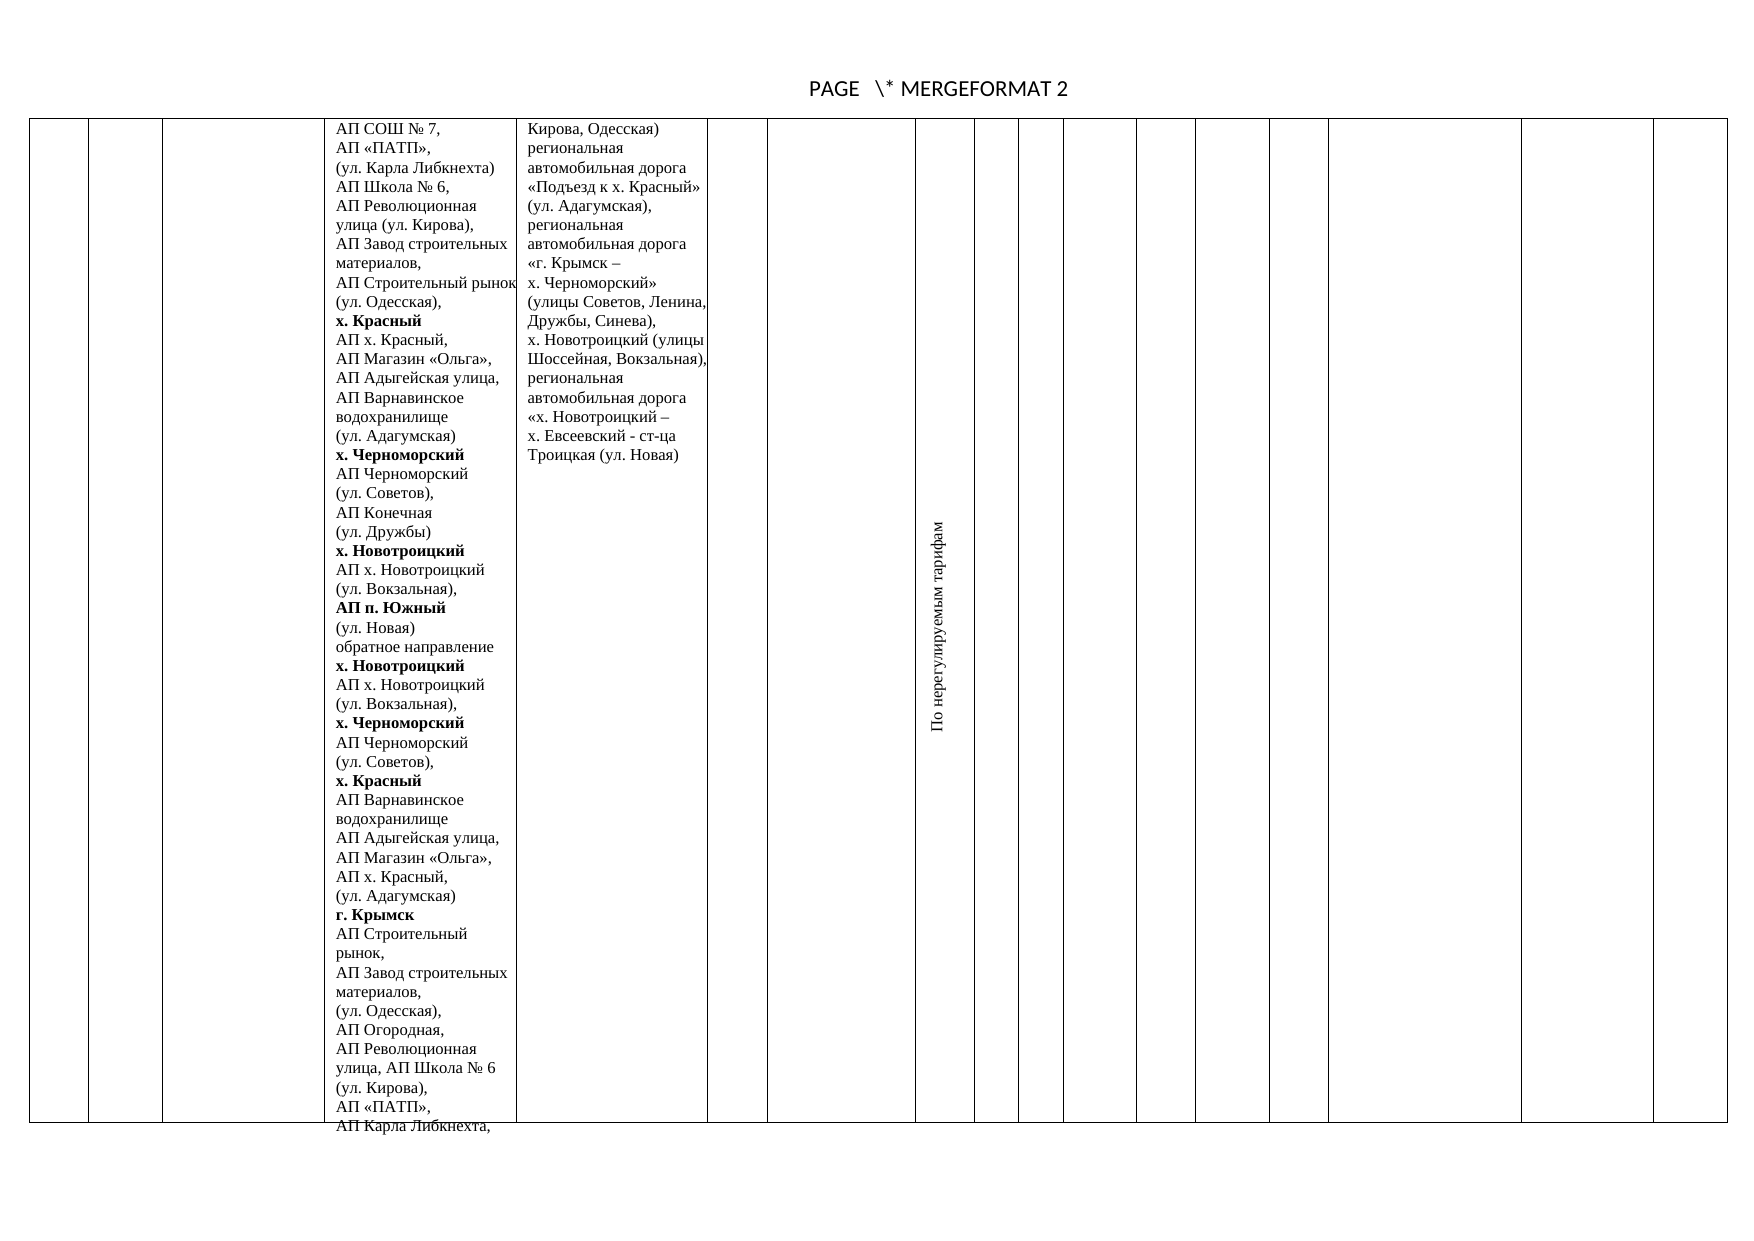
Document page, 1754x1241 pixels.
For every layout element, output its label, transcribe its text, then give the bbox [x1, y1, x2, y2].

table_cell [1329, 119, 1521, 1122]
table_cell АП СОШ № 7, АП «ПАТП», (ул. Карла Либкнехта) АП Школа № 6, АП Революционная улица (ул. Кирова), АП Завод строительных материалов, АП Строительный рынок (ул. Одесская), х. Красный АП х. Красный, АП Магазин «Ольга», АП Адыгейская улица, АП Варнавинское водохранилище (ул. Адагумская) х. Черноморский АП Черноморский (ул. Советов), АП Конечная (ул. Дружбы) х. Новотроицкий АП х. Новотроицкий (ул. Вокзальная), АП п. Южный (ул. Новая) обратное направление х. Новотроицкий АП х. Новотроицкий (ул. Вокзальная), х. Черноморский АП Черноморский (ул. Советов), х. Красный АП Варнавинское водохранилище АП Адыгейская улица, АП Магазин «Ольга», АП х. Красный, (ул. Адагумская) г. Крымск АП Строительный рынок, АП Завод строительных материалов, (ул. Одесская), АП Огородная, АП Революционная улица, АП Школа № 6 (ул. Кирова), АП «ПАТП», АП Карла Либкнехта, [325, 119, 516, 1122]
table_cell По нерегулируемым тарифам [916, 119, 974, 1122]
table_cell [89, 119, 162, 1122]
table_cell [30, 119, 88, 1122]
table_cell [1654, 119, 1727, 1122]
table_cell [163, 119, 324, 1122]
table_cell [1019, 119, 1063, 1122]
table_cell [1137, 119, 1195, 1122]
table_cell [1196, 119, 1269, 1122]
table_cell [975, 119, 1018, 1122]
table_cell [1270, 119, 1328, 1122]
table_cell [1064, 119, 1136, 1122]
table_cell [1522, 119, 1653, 1122]
table_cell [768, 119, 915, 1122]
table_cell [708, 119, 767, 1122]
table_cell Кирова, Одесская) региональная автомобильная дорога «Подъезд к х. Красный» (ул. Адагумская), региональная автомобильная дорога «г. Крымск – х. Черноморский» (улицы Советов, Ленина, Дружбы, Синева), х. Новотроицкий (улицы Шоссейная, Вокзальная), региональная автомобильная дорога «х. Новотроицкий – х. Евсеевский - ст-ца Троицкая (ул. Новая) [517, 119, 707, 1122]
